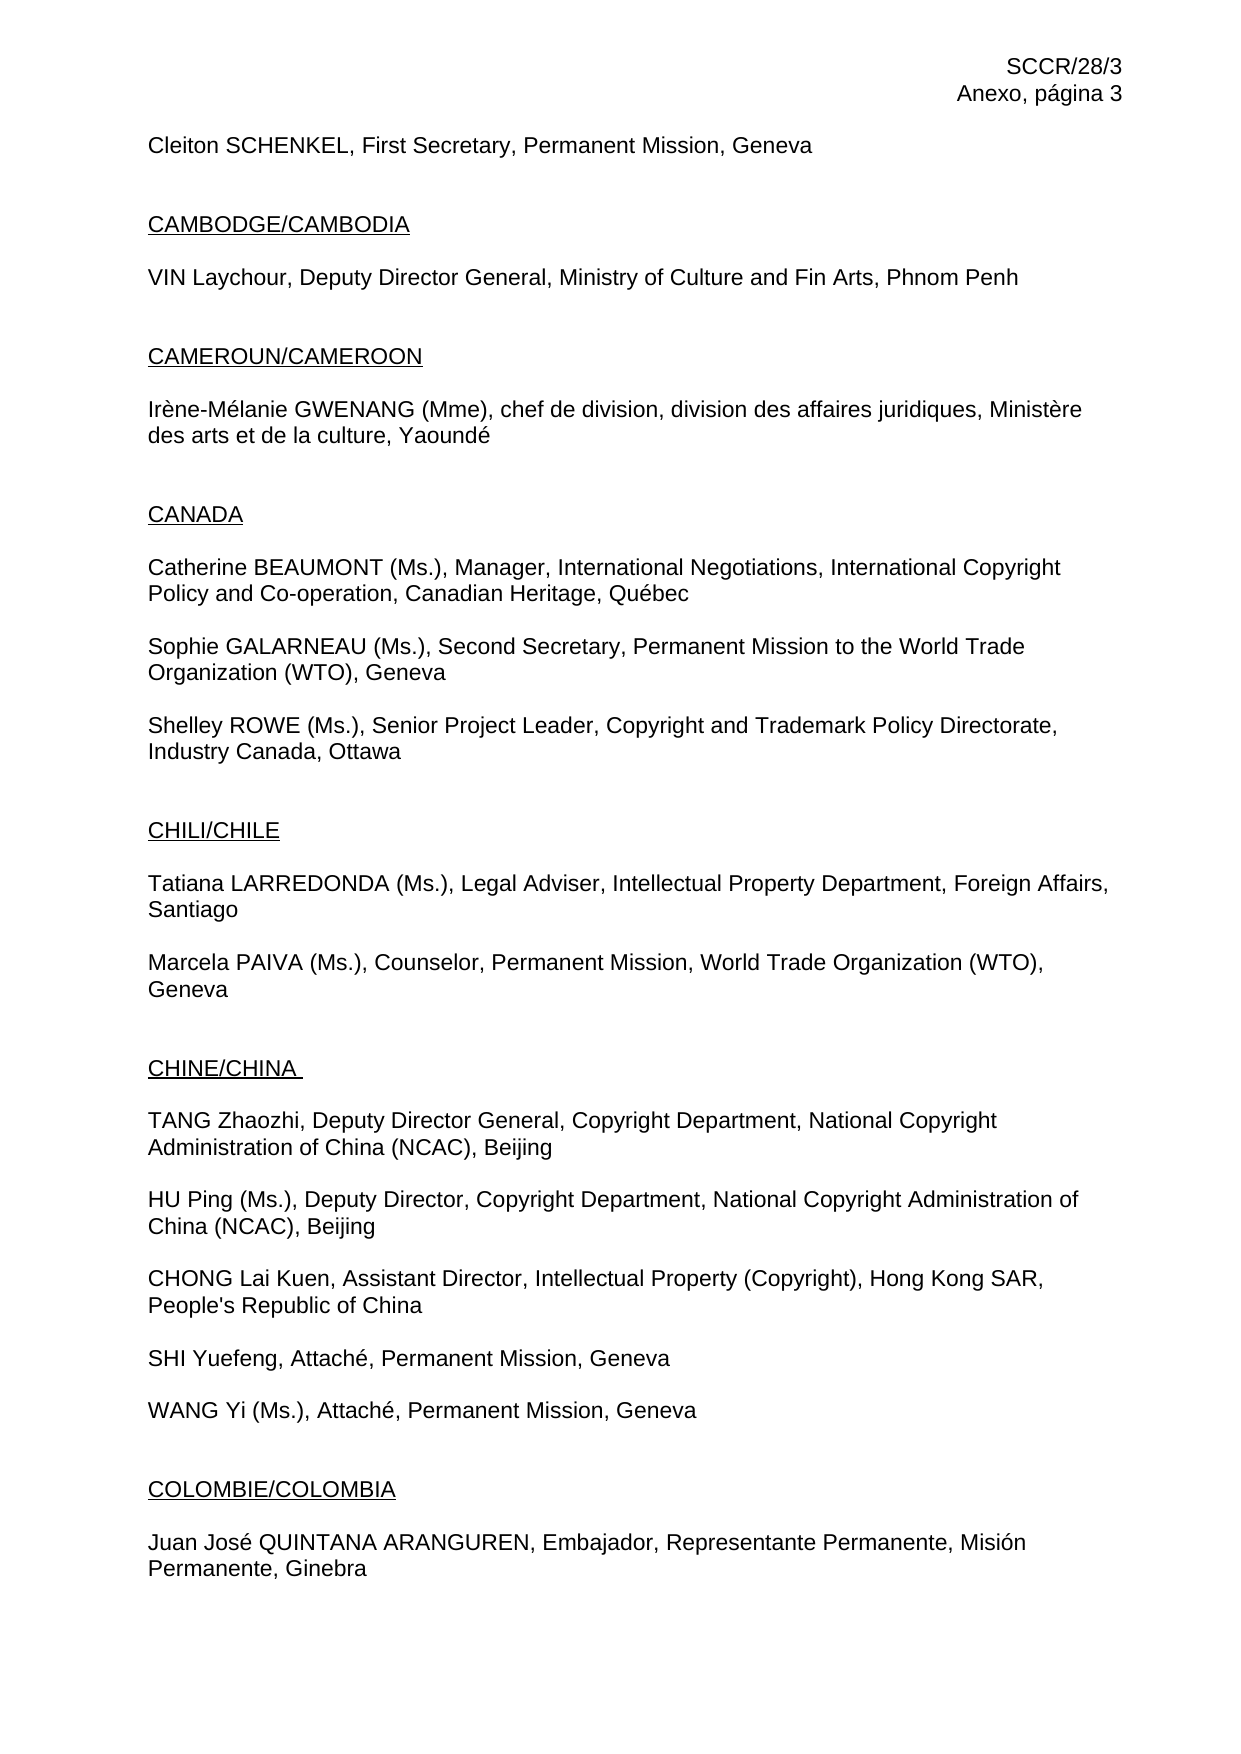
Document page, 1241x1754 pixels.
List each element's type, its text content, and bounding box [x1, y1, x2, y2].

text Cleiton SCHENKEL, First Secretary, Permanent Mission, Geneva [148, 132, 1122, 158]
text Juan José QUINTANA ARANGUREN, Embajador, Representante Permanente, Misión Permanente, Ginebra [148, 1529, 1122, 1582]
text CHONG Lai Kuen, Assistant Director, Intellectual Property (Copyright), Hong Kong SAR, People's Republic of China [148, 1265, 1122, 1318]
text TANG Zhaozhi, Deputy Director General, Copyright Department, National Copyright Administration of China (NCAC), Beijing [148, 1107, 1122, 1160]
text CHILI/CHILE [148, 817, 1122, 844]
text Catherine BEAUMONT (Ms.), Manager, International Negotiations, International Copyright Policy and Co-operation, Canadian Heritage, Québec [148, 554, 1122, 607]
text CAMEROUN/CAMEROON [148, 343, 1122, 369]
text HU Ping (Ms.), Deputy Director, Copyright Department, National Copyright Administration of China (NCAC), Beijing [148, 1186, 1122, 1239]
text COLOMBIE/COLOMBIA [148, 1476, 1122, 1503]
text Irène-Mélanie GWENANG (Mme), chef de division, division des affaires juridiques, Ministère des arts et de la culture, Yaoundé [148, 396, 1122, 448]
text SHI Yuefeng, Attaché, Permanent Mission, Geneva [148, 1344, 1122, 1371]
text Tatiana LARREDONDA (Ms.), Legal Adviser, Intellectual Property Department, Foreign Affairs, Santiago [148, 870, 1122, 923]
text Sophie GALARNEAU (Ms.), Second Secretary, Permanent Mission to the World Trade Organization (WTO), Geneva [148, 633, 1122, 686]
text CAMBODGE/CAMBODIA [148, 211, 1122, 238]
text CANADA [148, 501, 1122, 527]
text CHINE/CHINA [148, 1054, 1122, 1081]
text WANG Yi (Ms.), Attaché, Permanent Mission, Geneva [148, 1397, 1122, 1423]
text VIN Laychour, Deputy Director General, Ministry of Culture and Fin Arts, Phnom Penh [148, 264, 1122, 290]
text Shelley ROWE (Ms.), Senior Project Leader, Copyright and Trademark Policy Directorate, Industry Canada, Ottawa [148, 712, 1122, 765]
text Marcela PAIVA (Ms.), Counselor, Permanent Mission, World Trade Organization (WTO), Geneva [148, 949, 1122, 1002]
